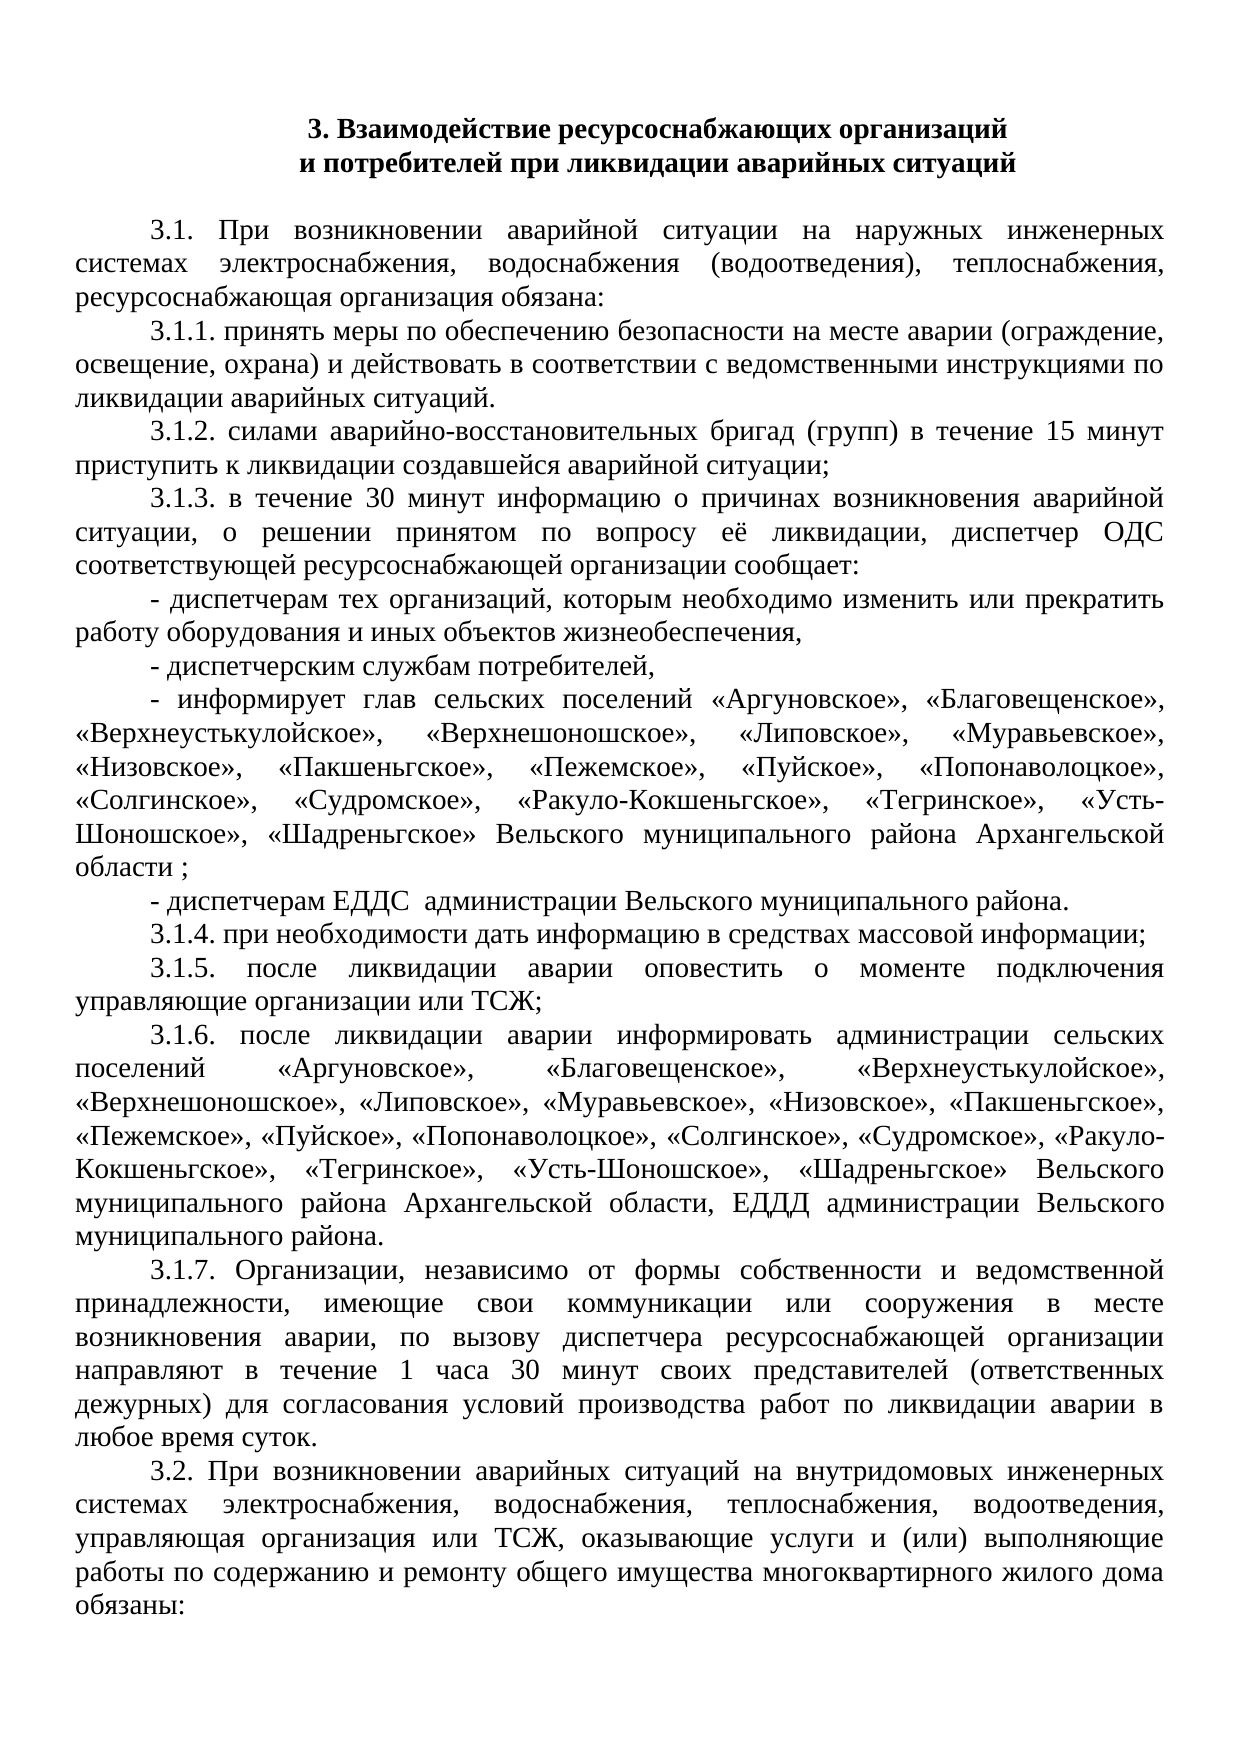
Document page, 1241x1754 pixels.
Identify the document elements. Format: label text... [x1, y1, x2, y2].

text 3.1.1. принять меры по обеспечению безопасности на месте аварии (ограждение, освещение, охрана) и действовать в соответствии с ведомственными инструкциями по ликвидации аварийных ситуаций. [75, 313, 1165, 413]
text - диспетчерским службам потребителей, [75, 648, 1165, 682]
text 3.1.6. после ликвидации аварии информировать администрации сельских поселений «Аргуновское», «Благовещенское», «Верхнеустькулойское», «Верхнешоношское», «Липовское», «Муравьевское», «Низовское», «Пакшеньгское», «Пежемское», «Пуйское», «Попонаволоцкое», «Солгинское», «Судромское», «Ракуло-Кокшеньгское», «Тегринское», «Усть-Шоношское», «Шадреньгское» Вельского муниципального района Архангельской области, ЕДДД администрации Вельского муниципального района. [75, 1017, 1165, 1252]
text - диспетчерам тех организаций, которым необходимо изменить или прекратить работу оборудования и иных объектов жизнеобеспечения, [75, 581, 1165, 648]
text 3. Взаимодействие ресурсоснабжающих организаций [75, 111, 1165, 145]
text и потребителей при ликвидации аварийных ситуаций [75, 145, 1165, 178]
text 3.2. При возникновении аварийных ситуаций на внутридомовых инженерных системах электроснабжения, водоснабжения, теплоснабжения, водоотведения, управляющая организация или ТСЖ, оказывающие услуги и (или) выполняющие работы по содержанию и ремонту общего имущества многоквартирного жилого дома обязаны: [75, 1453, 1165, 1621]
text 3.1.5. после ликвидации аварии оповестить о моменте подключения управляющие организации или ТСЖ; [75, 950, 1165, 1017]
text - диспетчерам ЕДДС администрации Вельского муниципального района. [75, 883, 1165, 916]
text 3.1.7. Организации, независимо от формы собственности и ведомственной принадлежности, имеющие свои коммуникации или сооружения в месте возникновения аварии, по вызову диспетчера ресурсоснабжающей организации направляют в течение 1 часа 30 минут своих представителей (ответственных дежурных) для согласования условий производства работ по ликвидации аварии в любое время суток. [75, 1252, 1165, 1453]
text - информирует глав сельских поселений «Аргуновское», «Благовещенское», «Верхнеустькулойское», «Верхнешоношское», «Липовское», «Муравьевское», «Низовское», «Пакшеньгское», «Пежемское», «Пуйское», «Попонаволоцкое», «Солгинское», «Судромское», «Ракуло-Кокшеньгское», «Тегринское», «Усть-Шоношское», «Шадреньгское» Вельского муниципального района Архангельской области ; [75, 682, 1165, 883]
text 3.1. При возникновении аварийной ситуации на наружных инженерных системах электроснабжения, водоснабжения (водоотведения), теплоснабжения, ресурсоснабжающая организация обязана: [75, 212, 1165, 313]
text 3.1.2. силами аварийно-восстановительных бригад (групп) в течение 15 минут приступить к ликвидации создавшейся аварийной ситуации; [75, 413, 1165, 480]
text 3.1.4. при необходимости дать информацию в средствах массовой информации; [75, 916, 1165, 950]
text 3.1.3. в течение 30 минут информацию о причинах возникновения аварийной ситуации, о решении принятом по вопросу её ликвидации, диспетчер ОДС соответствующей ресурсоснабжающей организации сообщает: [75, 480, 1165, 581]
